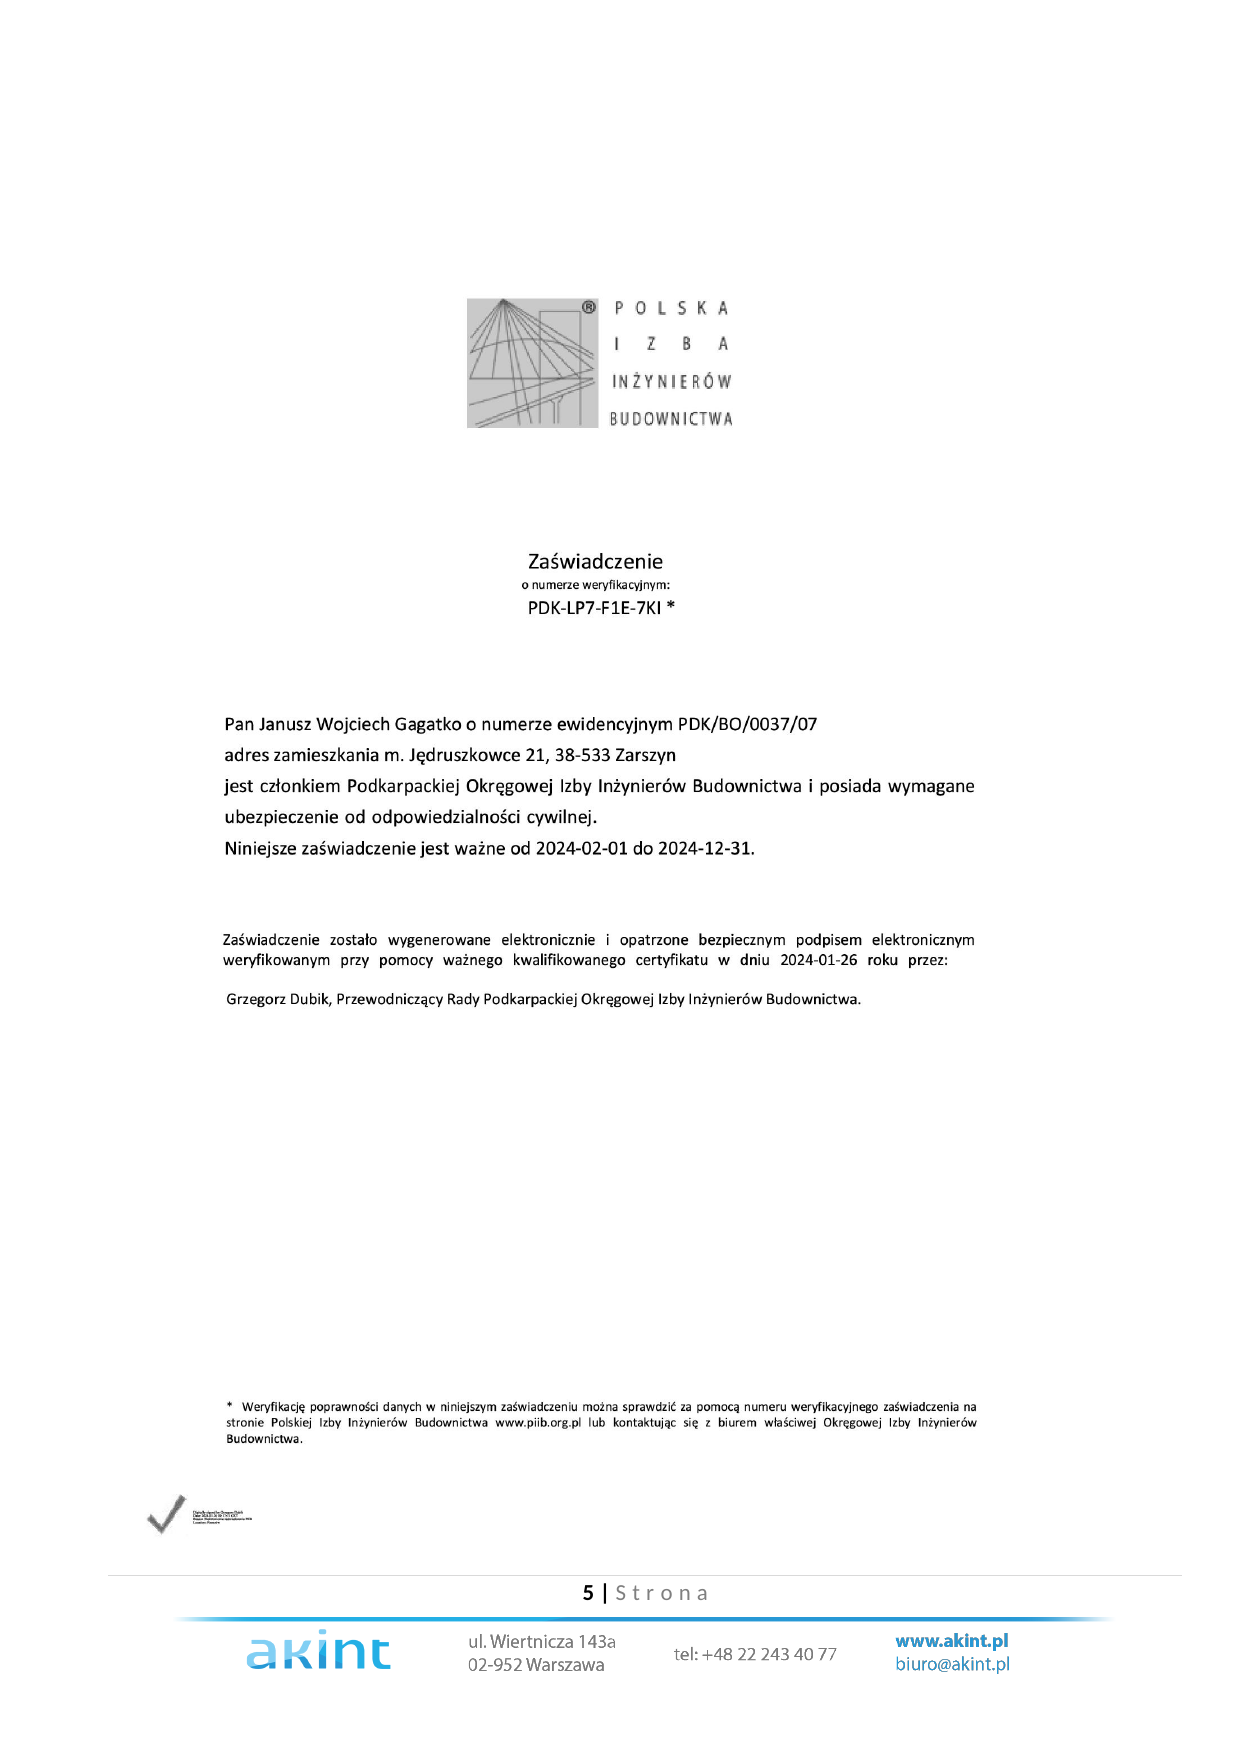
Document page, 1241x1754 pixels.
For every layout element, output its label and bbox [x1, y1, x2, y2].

picture [108, 164, 1093, 1557]
picture [172, 1606, 1118, 1697]
